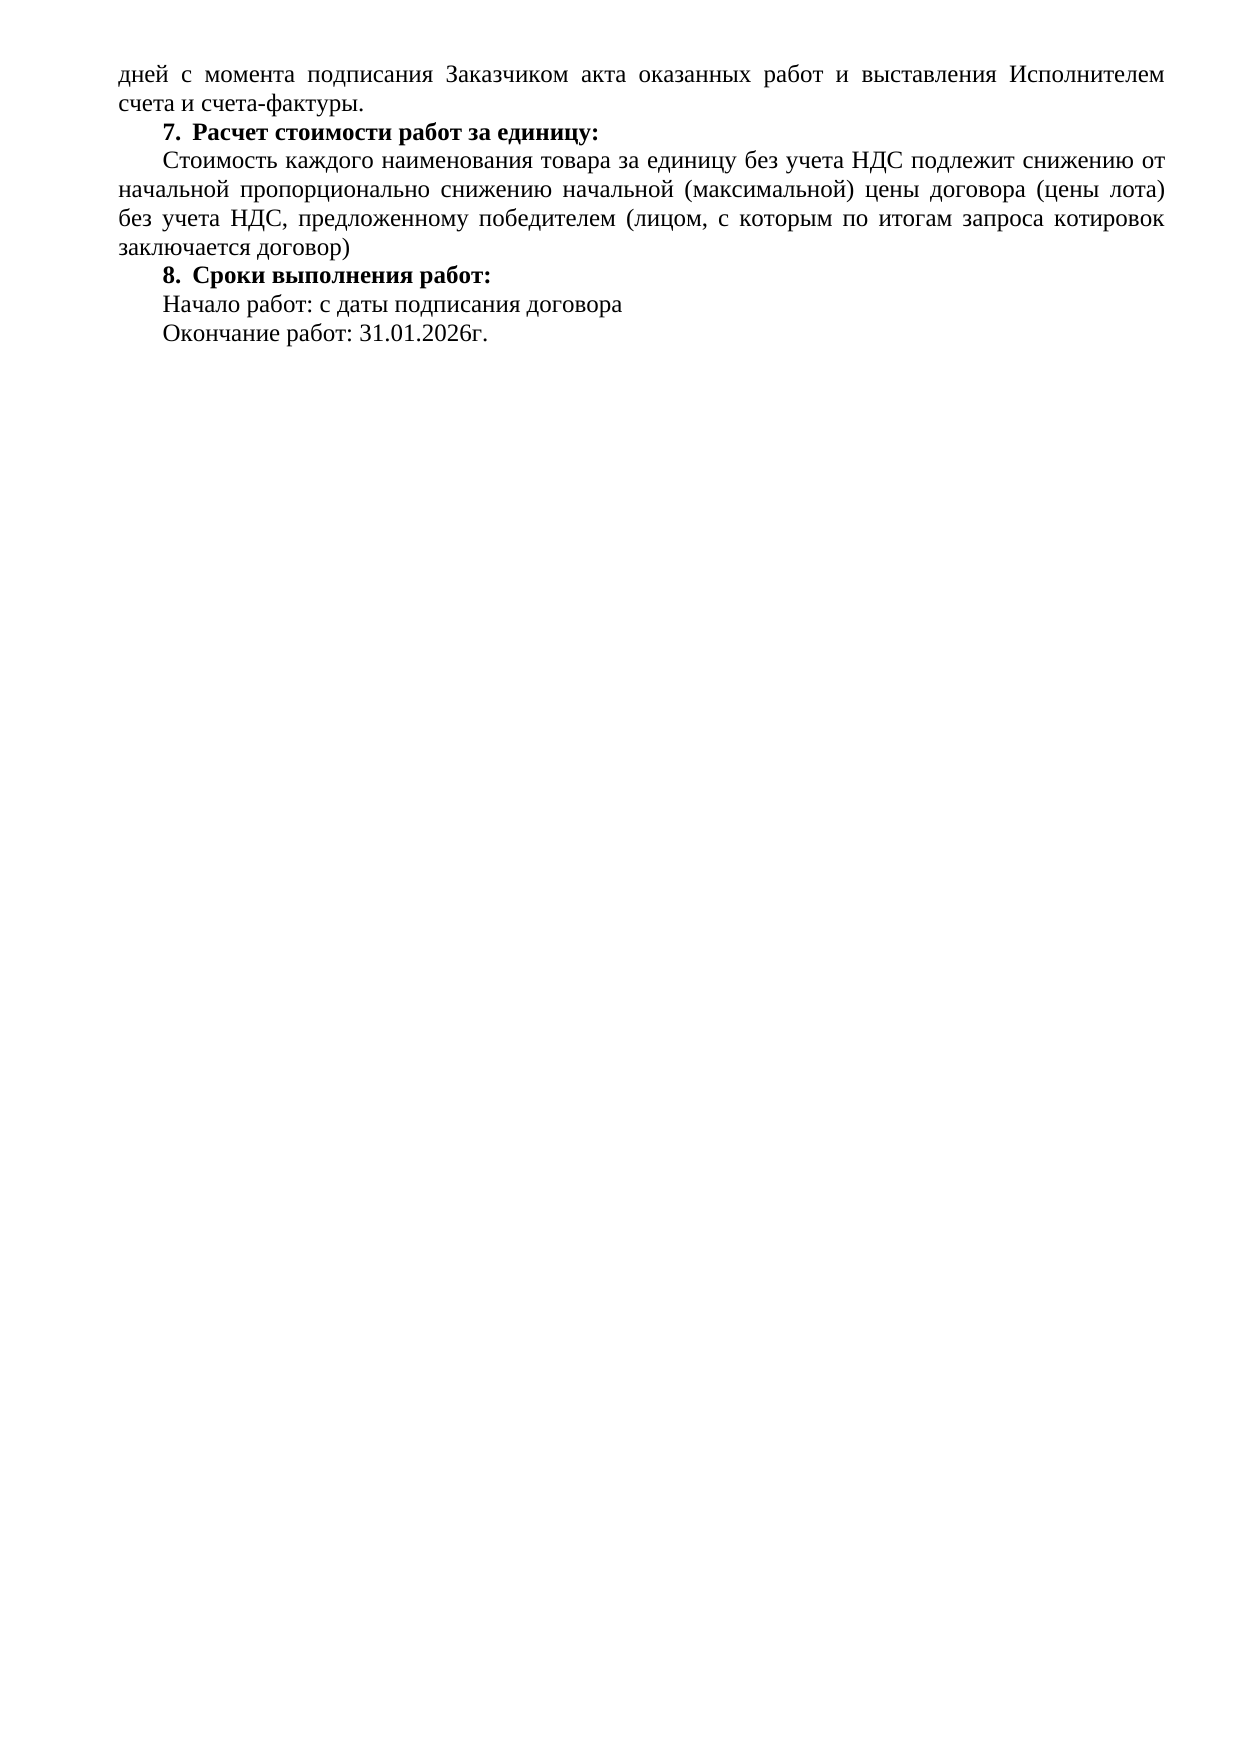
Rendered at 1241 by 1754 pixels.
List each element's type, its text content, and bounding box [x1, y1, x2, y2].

list Стоимость каждого наименования товара за единицу без учета НДС подлежит снижению от начальной пропорционально снижению начальной (максимальной) цены договора (цены лота) без учета НДС, предложенному победителем (лицом, с которым по итогам запроса котировок заключается договор) [118, 145, 1166, 260]
list Начало работ: с даты подписания договора [118, 289, 1166, 318]
list Окончание работ: 31.01.2026г. [118, 318, 1166, 347]
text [118, 59, 1166, 117]
list Расчет стоимости работ за единицу: [118, 117, 1166, 145]
list Сроки выполнения работ: [118, 260, 1166, 289]
